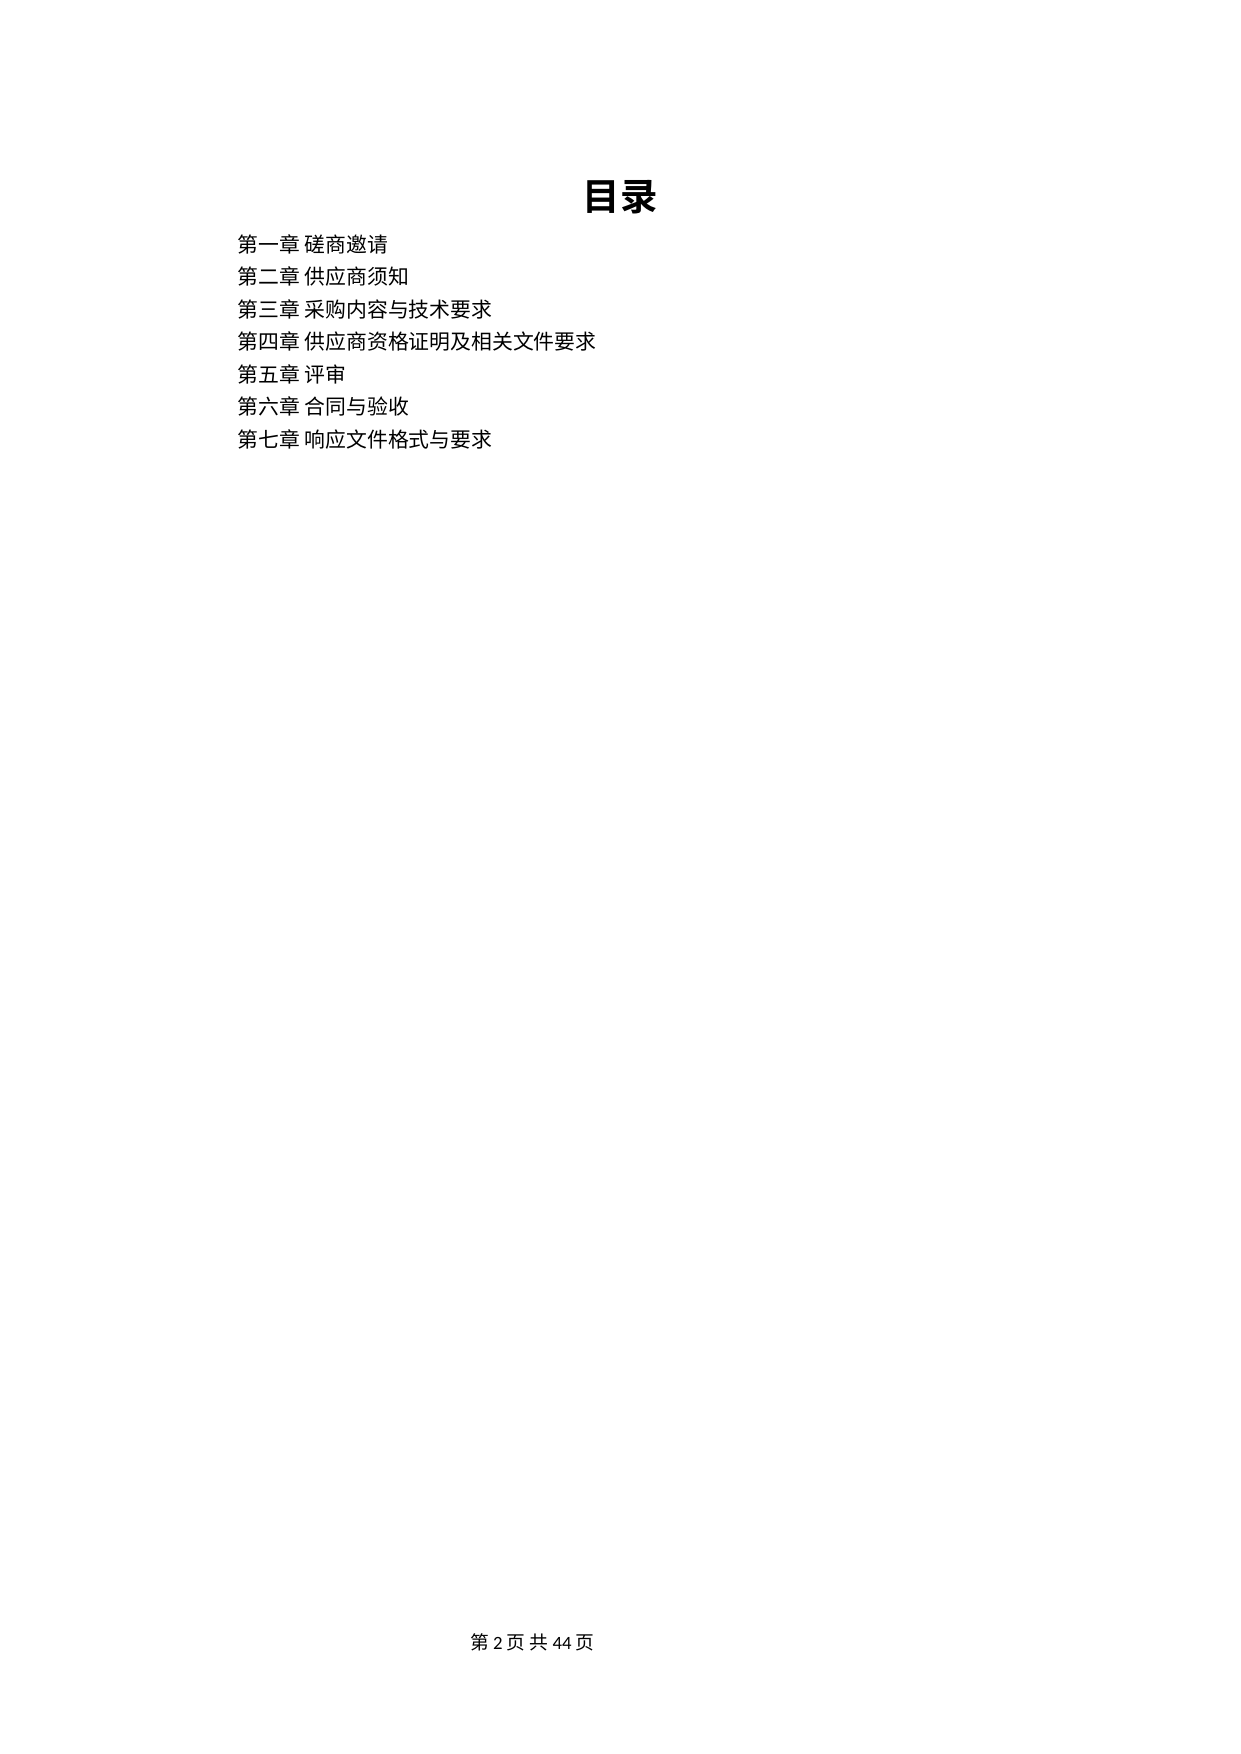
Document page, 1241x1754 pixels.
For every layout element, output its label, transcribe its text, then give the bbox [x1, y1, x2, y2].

text 第一章 磋商邀请 [187, 227, 1053, 259]
text 第七章 响应文件格式与要求 [187, 422, 1053, 454]
text 第二章 供应商须知 [187, 259, 1053, 292]
text 第三章 采购内容与技术要求 [187, 292, 1053, 324]
text 目录 [187, 162, 1053, 227]
text 第四章 供应商资格证明及相关文件要求 [187, 324, 1053, 357]
text 第六章 合同与验收 [187, 389, 1053, 422]
text 第五章 评审 [187, 357, 1053, 389]
